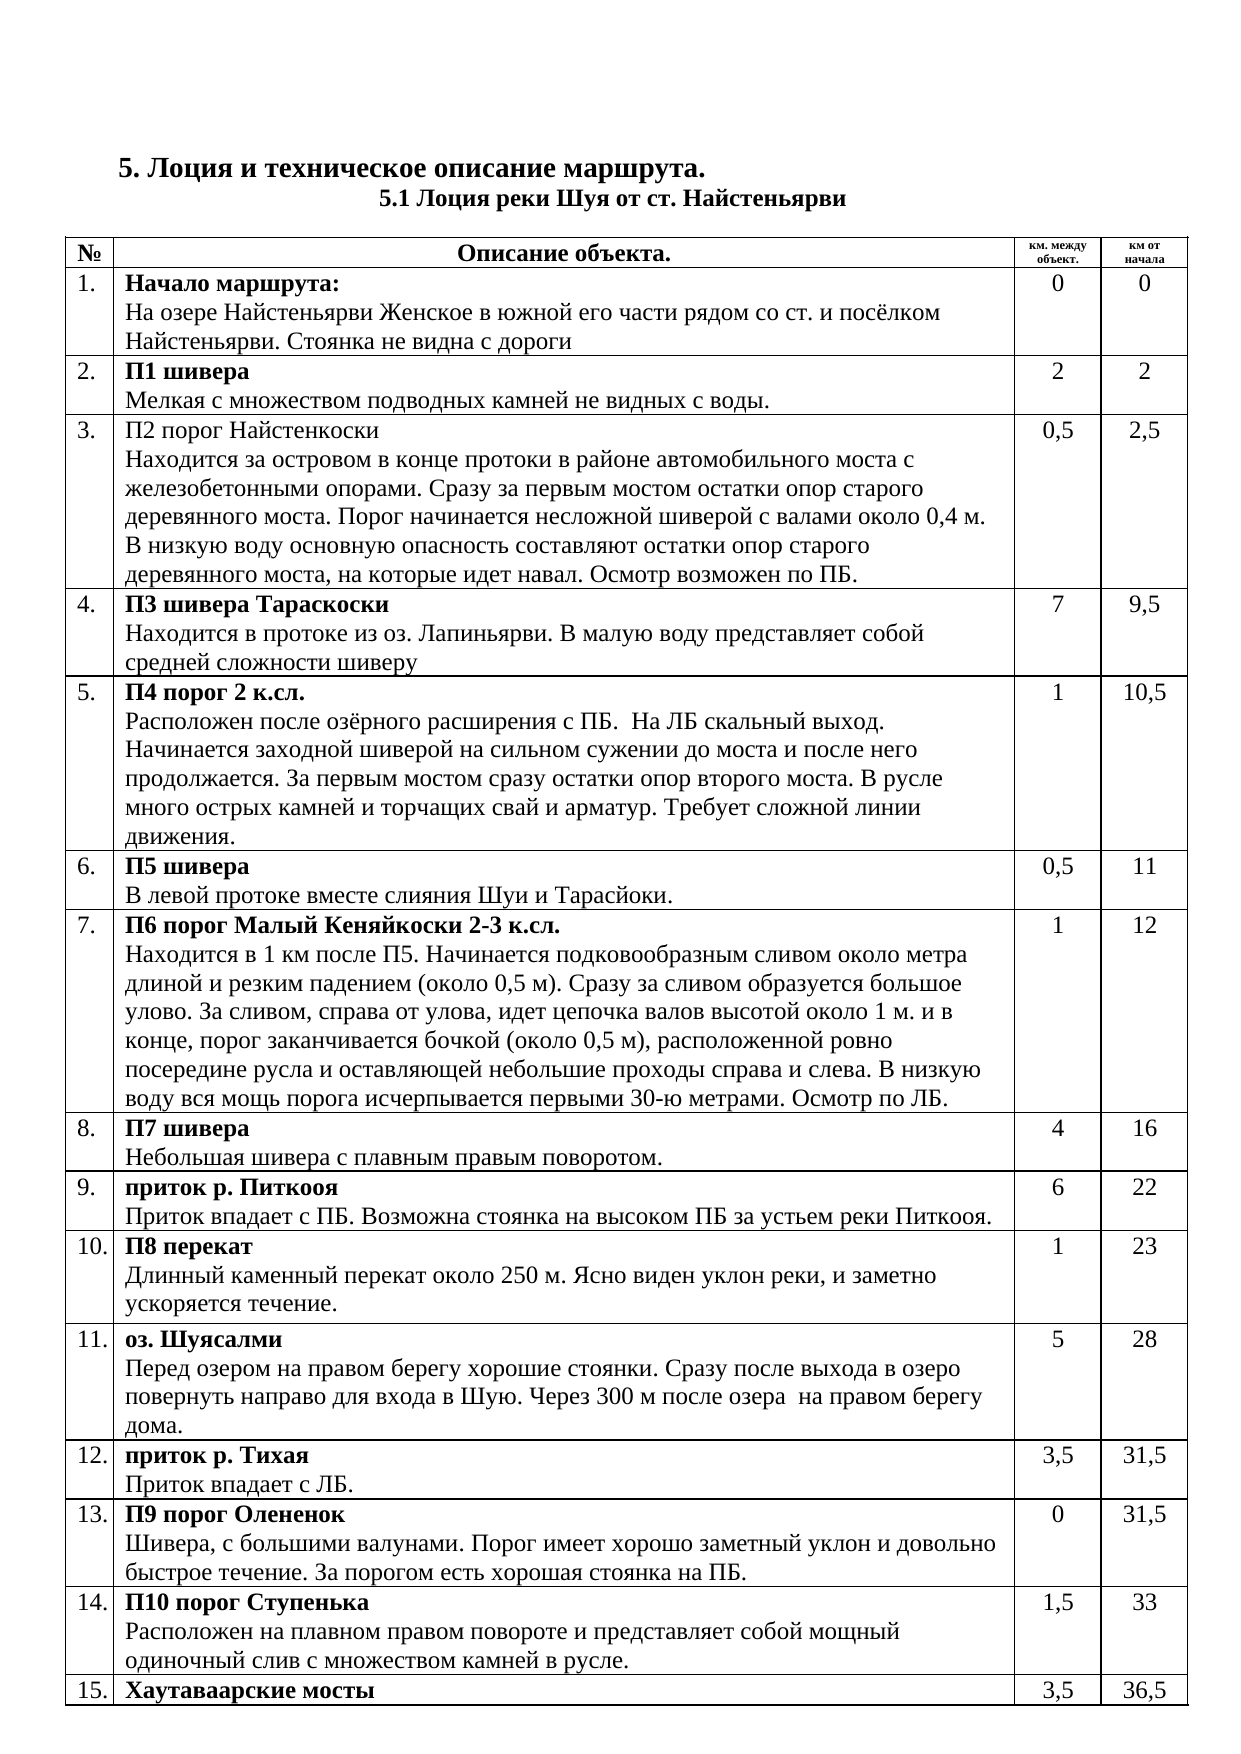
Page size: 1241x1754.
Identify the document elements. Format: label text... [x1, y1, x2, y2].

table_cell 22 [1102, 1172, 1187, 1229]
table_cell 6 [1015, 1172, 1100, 1229]
table_cell 0 [1015, 1500, 1100, 1586]
table_cell [66, 1172, 113, 1229]
table_cell 36,5 [1102, 1675, 1187, 1704]
table_cell 1 [1015, 677, 1100, 849]
table_cell 0,5 [1015, 415, 1100, 588]
table_cell [66, 1675, 113, 1704]
table_cell 16 [1102, 1113, 1187, 1170]
table_cell 10,5 [1102, 677, 1187, 849]
table_cell 9,5 [1102, 589, 1187, 675]
table_cell [66, 1500, 113, 1586]
table_cell 7 [1015, 589, 1100, 675]
table_cell П10 порог Ступенька Расположен на плавном правом повороте и представляет собой мощный одиночный слив с множеством камней в русле. [114, 1587, 1014, 1674]
table_cell 33 [1102, 1587, 1187, 1674]
table_cell [66, 677, 113, 849]
table_cell [66, 356, 113, 413]
table_cell 0,5 [1015, 851, 1100, 908]
table_cell 4 [1015, 1113, 1100, 1170]
text 5. Лоция и техническое описание маршрута. [118, 150, 1107, 183]
table_cell 3,5 [1015, 1675, 1100, 1704]
table_cell 5 [1015, 1324, 1100, 1439]
table_cell 23 [1102, 1231, 1187, 1322]
table_cell П5 шивера В левой протоке вместе слияния Шуи и Тарасйоки. [114, 851, 1014, 908]
table_cell 12 [1102, 910, 1187, 1111]
table_cell [66, 268, 113, 354]
table_cell [66, 851, 113, 908]
table_cell П2 порог Найстенкоски Находится за островом в конце протоки в районе автомобильного моста с железобетонными опорами. Сразу за первым мостом остатки опор старого деревянного моста. Порог начинается несложной шиверой с валами около 0,4 м. В низкую воду основную опасность составляют остатки опор старого деревянного моста, на которые идет навал. Осмотр возможен по ПБ. [114, 415, 1014, 588]
table_cell П7 шивера Небольшая шивера с плавным правым поворотом. [114, 1113, 1014, 1170]
text 5.1 Лоция реки Шуя от ст. Найстеньярви [118, 183, 1107, 212]
table_cell 0 [1015, 268, 1100, 354]
table_cell П8 перекат Длинный каменный перекат около 250 м. Ясно виден уклон реки, и заметно ускоряется течение. [114, 1231, 1014, 1322]
table_cell [66, 1587, 113, 1674]
table_cell 0 [1102, 268, 1187, 354]
table_cell Начало маршрута: На озере Найстеньярви Женское в южной его части рядом со ст. и посёлком Найстеньярви. Стоянка не видна с дороги [114, 268, 1014, 354]
table_cell оз. Шуясалми Перед озером на правом берегу хорошие стоянки. Сразу после выхода в озеро повернуть направо для входа в Шую. Через 300 м после озера на правом берегу дома. [114, 1324, 1014, 1439]
table_cell [66, 1441, 113, 1498]
table_cell 31,5 [1102, 1500, 1187, 1586]
table_cell 2 [1015, 356, 1100, 413]
table_cell П3 шивера Тараскоски Находится в протоке из оз. Лапиньярви. В малую воду представляет собой средней сложности шиверу [114, 589, 1014, 675]
table_cell [66, 1231, 113, 1322]
table_cell 3,5 [1015, 1441, 1100, 1498]
table_cell 1,5 [1015, 1587, 1100, 1674]
table_cell 2 [1102, 356, 1187, 413]
table_cell [66, 1113, 113, 1170]
table_cell 1 [1015, 910, 1100, 1111]
table_cell [66, 910, 113, 1111]
table_cell 1 [1015, 1231, 1100, 1322]
table_cell приток р. Питкооя Приток впадает с ПБ. Возможна стоянка на высоком ПБ за устьем реки Питкооя. [114, 1172, 1014, 1229]
table_cell [66, 1324, 113, 1439]
table_cell П9 порог Олененок Шивера, c большими валунами. Порог имеет хорошо заметный уклон и довольно быстрое течение. За порогом есть хорошая стоянка на ПБ. [114, 1500, 1014, 1586]
table_header км от начала [1102, 238, 1187, 267]
table_cell 11 [1102, 851, 1187, 908]
table_header Описание объекта. [114, 238, 1014, 267]
table_cell [66, 589, 113, 675]
table_header № [66, 238, 113, 267]
table_cell 2,5 [1102, 415, 1187, 588]
table_cell 28 [1102, 1324, 1187, 1439]
table_cell П6 порог Малый Кеняйкоски 2-3 к.сл. Находится в 1 км после П5. Начинается подковообразным сливом около метра длиной и резким падением (около 0,5 м). Сразу за сливом образуется большое улово. За сливом, справа от улова, идет цепочка валов высотой около 1 м. и в конце, порог заканчивается бочкой (около 0,5 м), расположенной ровно посередине русла и оставляющей небольшие проходы справа и слева. В низкую воду вся мощь порога исчерпывается первыми 30-ю метрами. Осмотр по ЛБ. [114, 910, 1014, 1111]
table_cell 31,5 [1102, 1441, 1187, 1498]
table_header км. между объект. [1015, 238, 1100, 267]
table_cell П4 порог 2 к.сл. Расположен после озёрного расширения с ПБ. На ЛБ скальный выход. Начинается заходной шиверой на сильном сужении до моста и после него продолжается. За первым мостом сразу остатки опор второго моста. В русле много острых камней и торчащих свай и арматур. Требует сложной линии движения. [114, 677, 1014, 849]
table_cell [114, 1675, 1014, 1704]
table_cell П1 шивера Мелкая с множеством подводных камней не видных с воды. [114, 356, 1014, 413]
table_cell приток р. Тихая Приток впадает с ЛБ. [114, 1441, 1014, 1498]
table_cell [66, 415, 113, 588]
